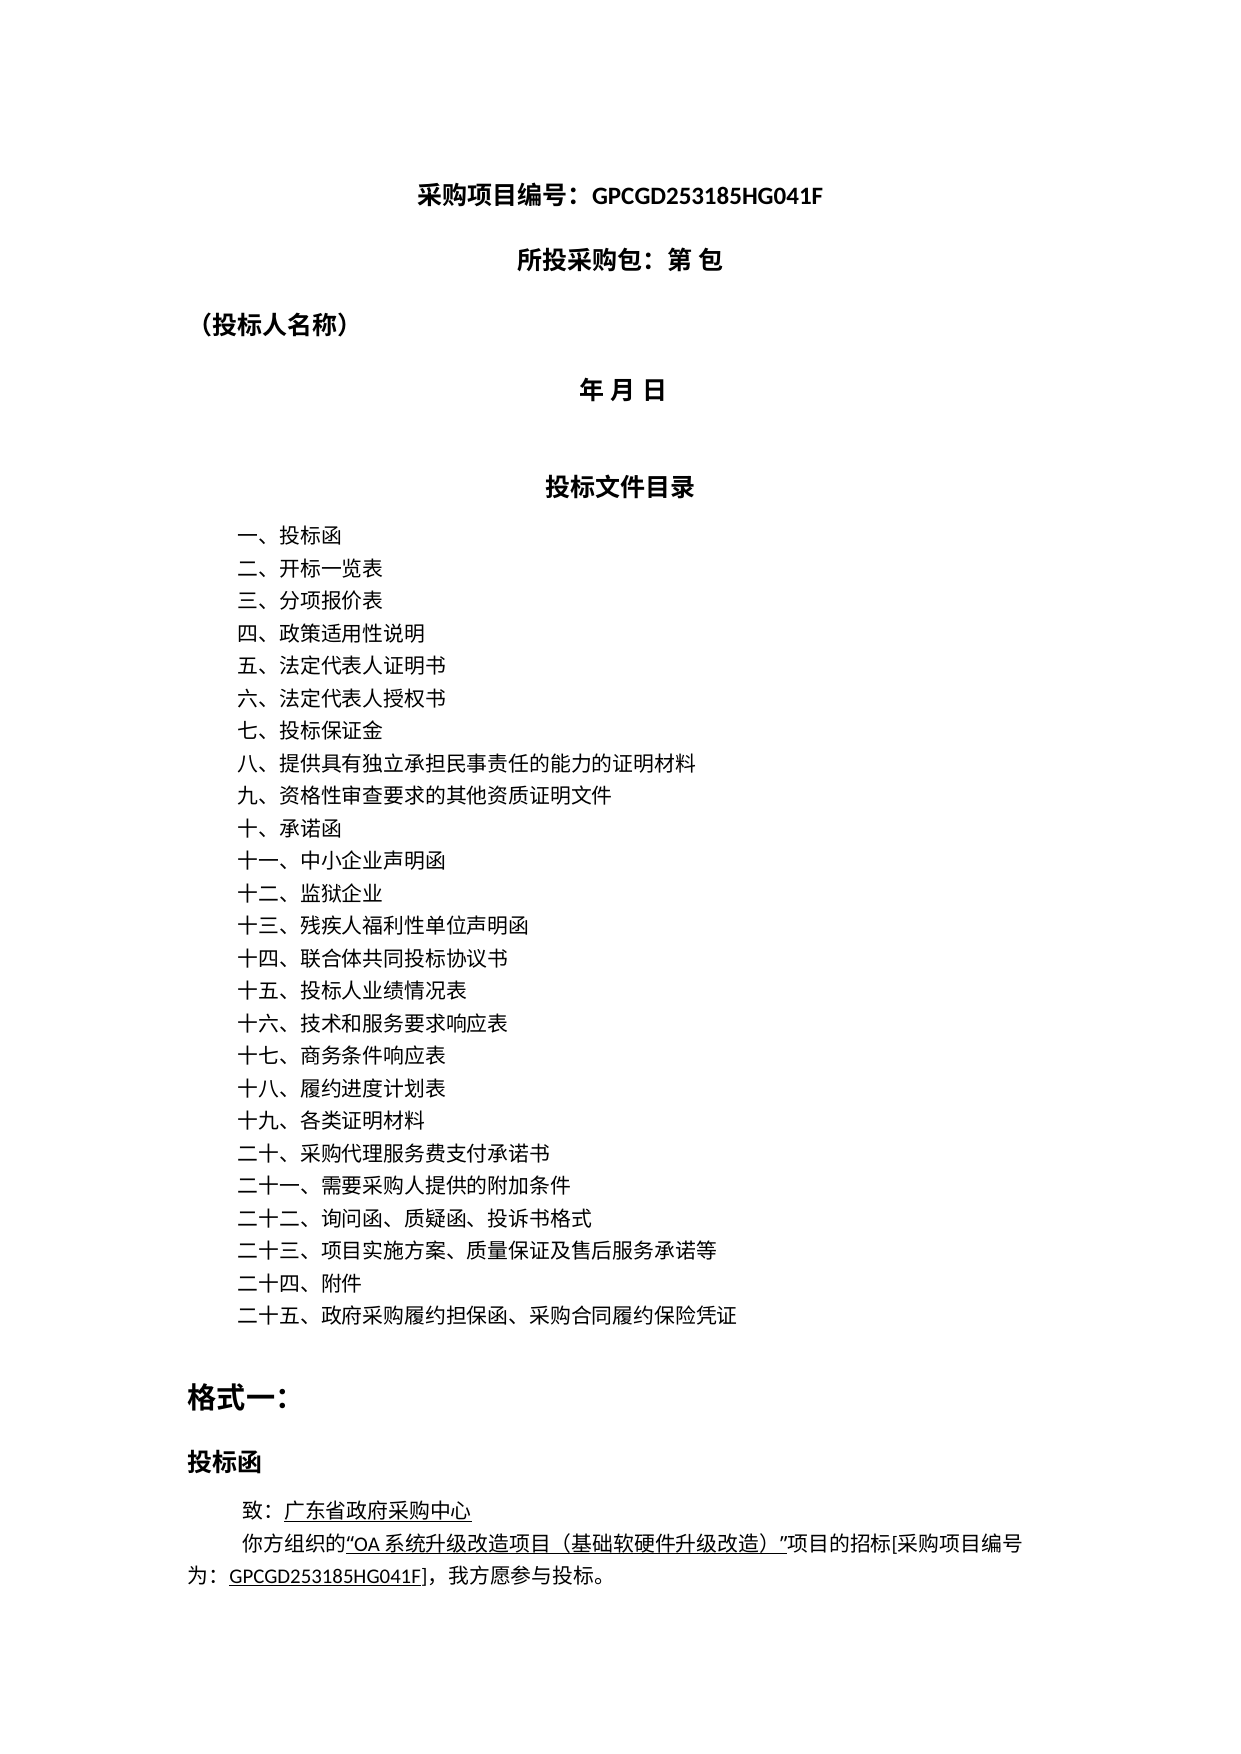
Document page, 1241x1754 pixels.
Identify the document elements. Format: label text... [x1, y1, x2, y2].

text 八、提供具有独立承担民事责任的能力的证明材料 [187, 747, 1053, 779]
text 四、政策适用性说明 [187, 617, 1053, 649]
text 七、投标保证金 [187, 714, 1053, 747]
text 十四、联合体共同投标协议书 [187, 942, 1053, 974]
text 十八、履约进度计划表 [187, 1072, 1053, 1104]
text 二十二、询问函、质疑函、投诉书格式 [187, 1202, 1053, 1234]
text 年 月 日 [187, 357, 1053, 422]
text 十六、技术和服务要求响应表 [187, 1007, 1053, 1039]
text 三、分项报价表 [187, 584, 1053, 617]
text 致：广东省政府采购中心 [187, 1494, 1053, 1527]
text 十九、各类证明材料 [187, 1104, 1053, 1137]
text 十七、商务条件响应表 [187, 1039, 1053, 1072]
text 投标文件目录 [187, 454, 1053, 519]
text 采购项目编号：GPCGD253185HG041F [187, 162, 1053, 227]
text 一、投标函 [187, 519, 1053, 552]
text 十、承诺函 [187, 812, 1053, 844]
text 二、开标一览表 [187, 552, 1053, 584]
text 投标函 [187, 1429, 1053, 1494]
text 你方组织的“OA系统升级改造项目（基础软硬件升级改造）”项目的招标[采购项目编号为：GPCGD253185HG041F]，我方愿参与投标。 [187, 1527, 1053, 1592]
text 二十一、需要采购人提供的附加条件 [187, 1169, 1053, 1202]
text 十五、投标人业绩情况表 [187, 974, 1053, 1007]
text 五、法定代表人证明书 [187, 649, 1053, 682]
text 十二、监狱企业 [187, 877, 1053, 909]
text 二十、采购代理服务费支付承诺书 [187, 1137, 1053, 1169]
text 所投采购包：第 包 [187, 227, 1053, 292]
text 二十三、项目实施方案、质量保证及售后服务承诺等 [187, 1234, 1053, 1267]
text 十三、残疾人福利性单位声明函 [187, 909, 1053, 942]
text 格式一： [187, 1364, 1053, 1429]
text 九、资格性审查要求的其他资质证明文件 [187, 779, 1053, 812]
text 二十五、政府采购履约担保函、采购合同履约保险凭证 [187, 1299, 1053, 1332]
text 六、法定代表人授权书 [187, 682, 1053, 714]
text 十一、中小企业声明函 [187, 844, 1053, 877]
text （投标人名称） [187, 292, 1053, 357]
text 二十四、附件 [187, 1267, 1053, 1299]
